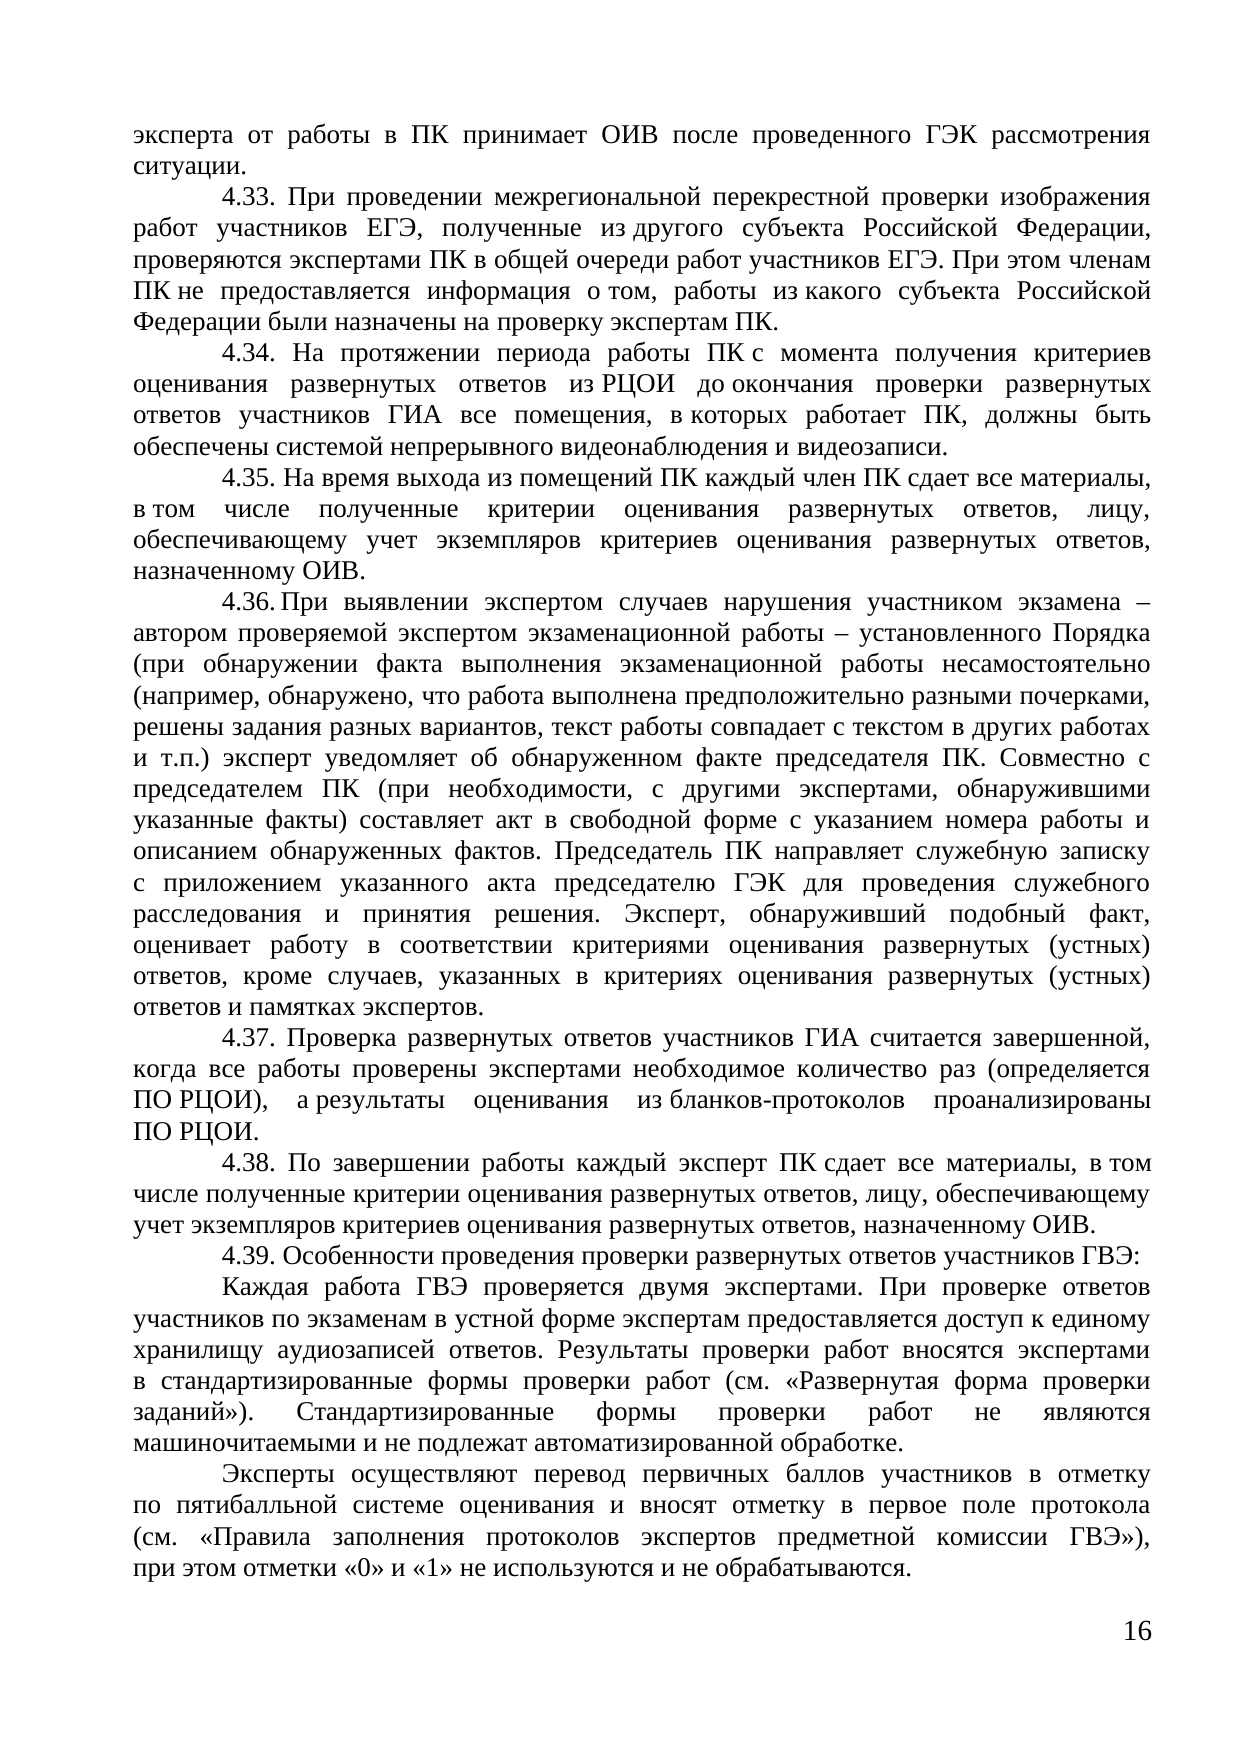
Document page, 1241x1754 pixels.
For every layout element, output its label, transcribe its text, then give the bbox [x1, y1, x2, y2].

text 4.36. При выявлении экспертом случаев нарушения участником экзамена – автором проверяемой экспертом экзаменационной работы – установленного Порядка (при обнаружении факта выполнения экзаменационной работы несамостоятельно (например, обнаружено, что работа выполнена предположительно разными почерками, решены задания разных вариантов, текст работы совпадает с текстом в других работах и т.п.) эксперт уведомляет об обнаруженном факте председателя ПК. Совместно с председателем ПК (при необходимости, с другими экспертами, обнаружившими указанные факты) составляет акт в свободной форме с указанием номера работы и описанием обнаруженных фактов. Председатель ПК направляет служебную записку с приложением указанного акта председателю ГЭК для проведения служебного расследования и принятия решения. Эксперт, обнаруживший подобный факт, оценивает работу в соответствии критериями оценивания развернутых (устных) ответов, кроме случаев, указанных в критериях оценивания развернутых (устных) ответов и памятках экспертов. [133, 585, 1152, 1021]
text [133, 118, 1152, 180]
text Каждая работа ГВЭ проверяется двумя экспертами. При проверке ответов участников по экзаменам в устной форме экспертам предоставляется доступ к единому хранилищу аудиозаписей ответов. Результаты проверки работ вносятся экспертами в стандартизированные формы проверки работ (см. «Развернутая форма проверки заданий»). Стандартизированные формы проверки работ не являются машиночитаемыми и не подлежат автоматизированной обработке. [133, 1271, 1152, 1457]
text 4.35. На время выхода из помещений ПК каждый член ПК сдает все материалы, в том числе полученные критерии оценивания развернутых ответов, лицу, обеспечивающему учет экземпляров критериев оценивания развернутых ответов, назначенному ОИВ. [133, 461, 1152, 585]
text 4.33. При проведении межрегиональной перекрестной проверки изображения работ участников ЕГЭ, полученные из другого субъекта Российской Федерации, проверяются экспертами ПК в общей очереди работ участников ЕГЭ. При этом членам ПК не предоставляется информация о том, работы из какого субъекта Российской Федерации были назначены на проверку экспертам ПК. [133, 180, 1152, 336]
text 4.37. Проверка развернутых ответов участников ГИА считается завершенной, когда все работы проверены экспертами необходимое количество раз (определяется ПО РЦОИ), а результаты оценивания из бланков-протоколов проанализированы ПО РЦОИ. [133, 1021, 1152, 1146]
text 4.38. По завершении работы каждый эксперт ПК сдает все материалы, в том числе полученные критерии оценивания развернутых ответов, лицу, обеспечивающему учет экземпляров критериев оценивания развернутых ответов, назначенному ОИВ. [133, 1146, 1152, 1239]
text Эксперты осуществляют перевод первичных баллов участников в отметку по пятибалльной системе оценивания и вносят отметку в первое поле протокола (см. «Правила заполнения протоколов экспертов предметной комиссии ГВЭ»), при этом отметки «0» и «1» не используются и не обрабатываются. [133, 1457, 1152, 1582]
text 4.34. На протяжении периода работы ПК с момента получения критериев оценивания развернутых ответов из РЦОИ до окончания проверки развернутых ответов участников ГИА все помещения, в которых работает ПК, должны быть обеспечены системой непрерывного видеонаблюдения и видеозаписи. [133, 336, 1152, 461]
text 4.39. Особенности проведения проверки развернутых ответов участников ГВЭ: [133, 1239, 1152, 1271]
